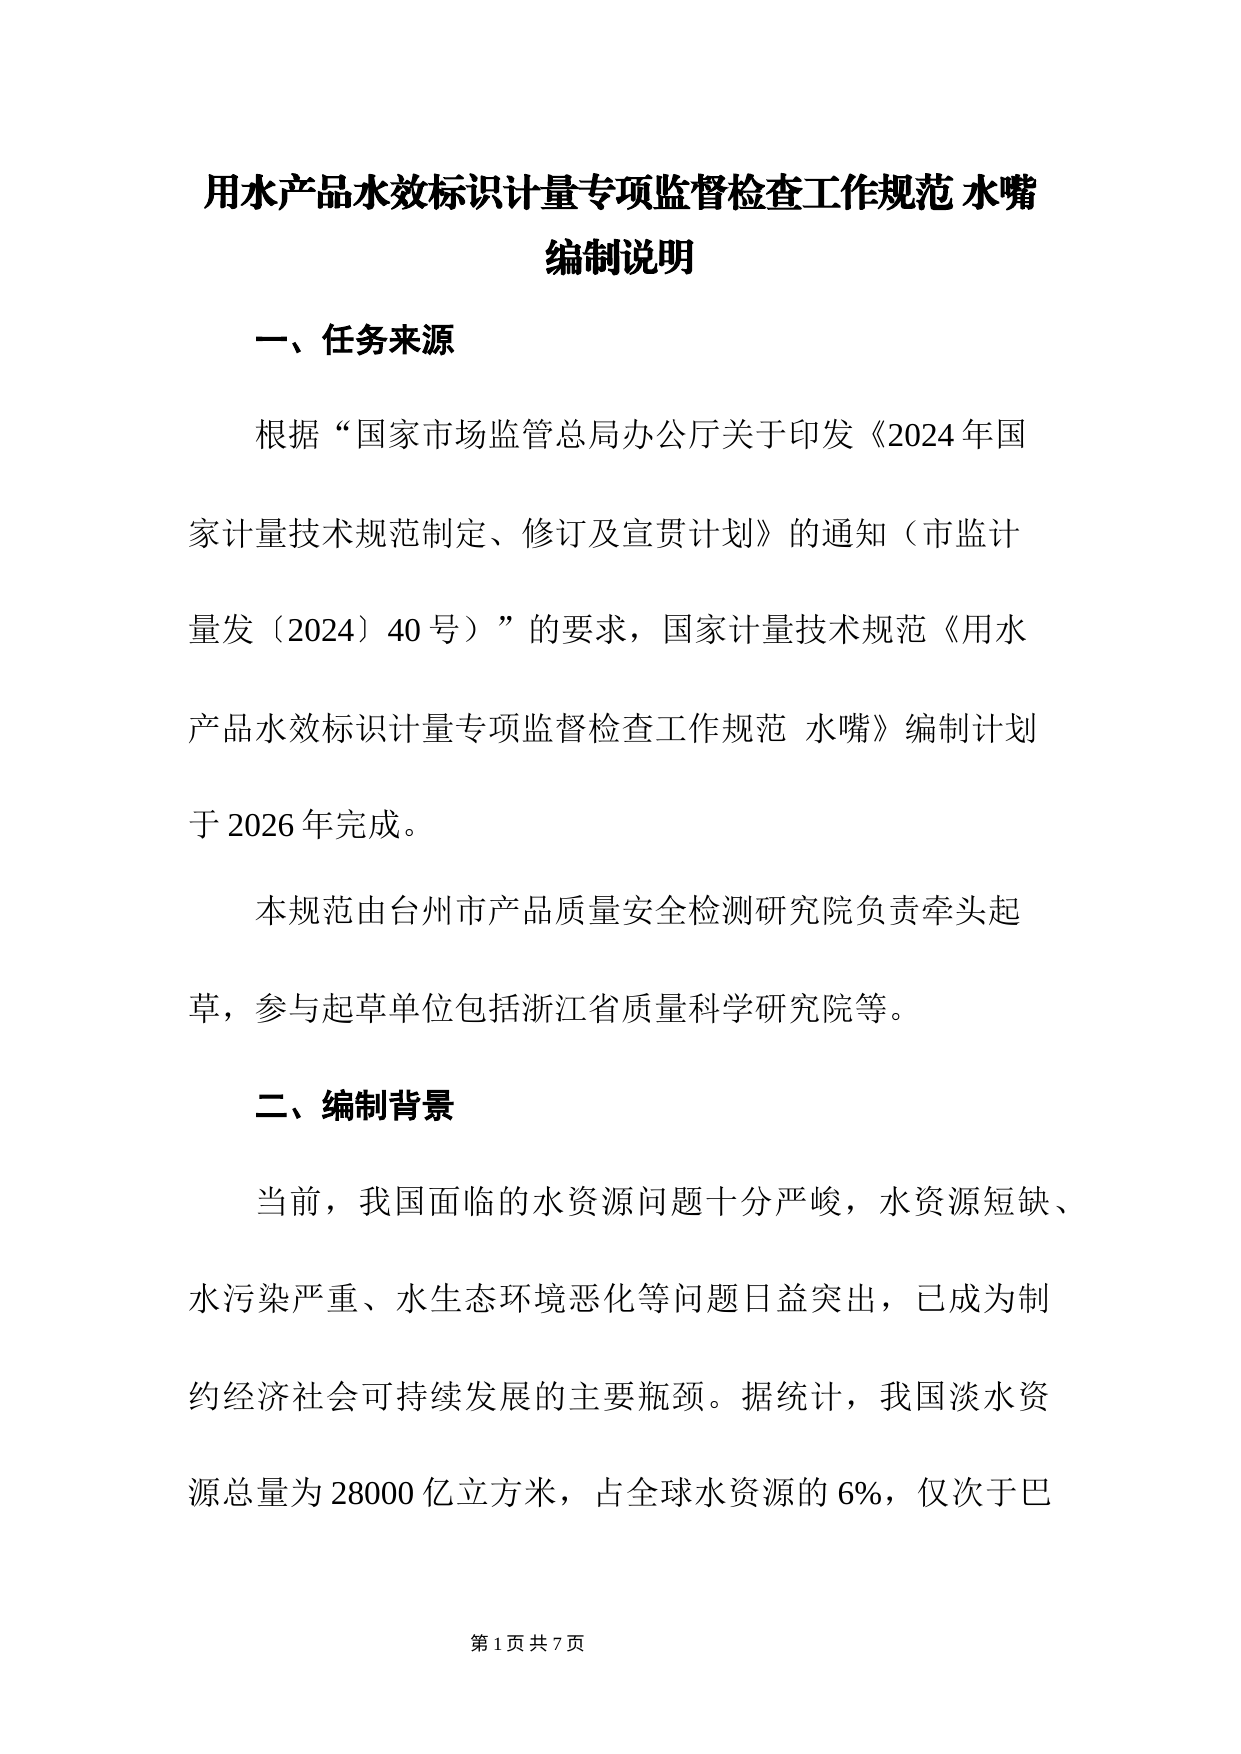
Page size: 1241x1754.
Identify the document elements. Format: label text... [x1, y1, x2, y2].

text 一、任务来源 [187, 304, 1053, 369]
text 用水产品水效标识计量专项监督检查工作规范 水嘴 [187, 162, 1053, 227]
text 二、编制背景 [187, 1070, 1053, 1135]
text 根据“国家市场监管总局办公厅关于印发《2024年国家计量技术规范制定、修订及宣贯计划》的通知（市监计量发〔2024〕40号）”的要求，国家计量技术规范《用水产品水效标识计量专项监督检查工作规范 水嘴》编制计划于2026年完成。 [187, 401, 1053, 856]
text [187, 1167, 1053, 1524]
text 本规范由台州市产品质量安全检测研究院负责牵头起草，参与起草单位包括浙江省质量科学研究院等。 [187, 876, 1053, 1039]
text 编制说明 [187, 227, 1053, 292]
